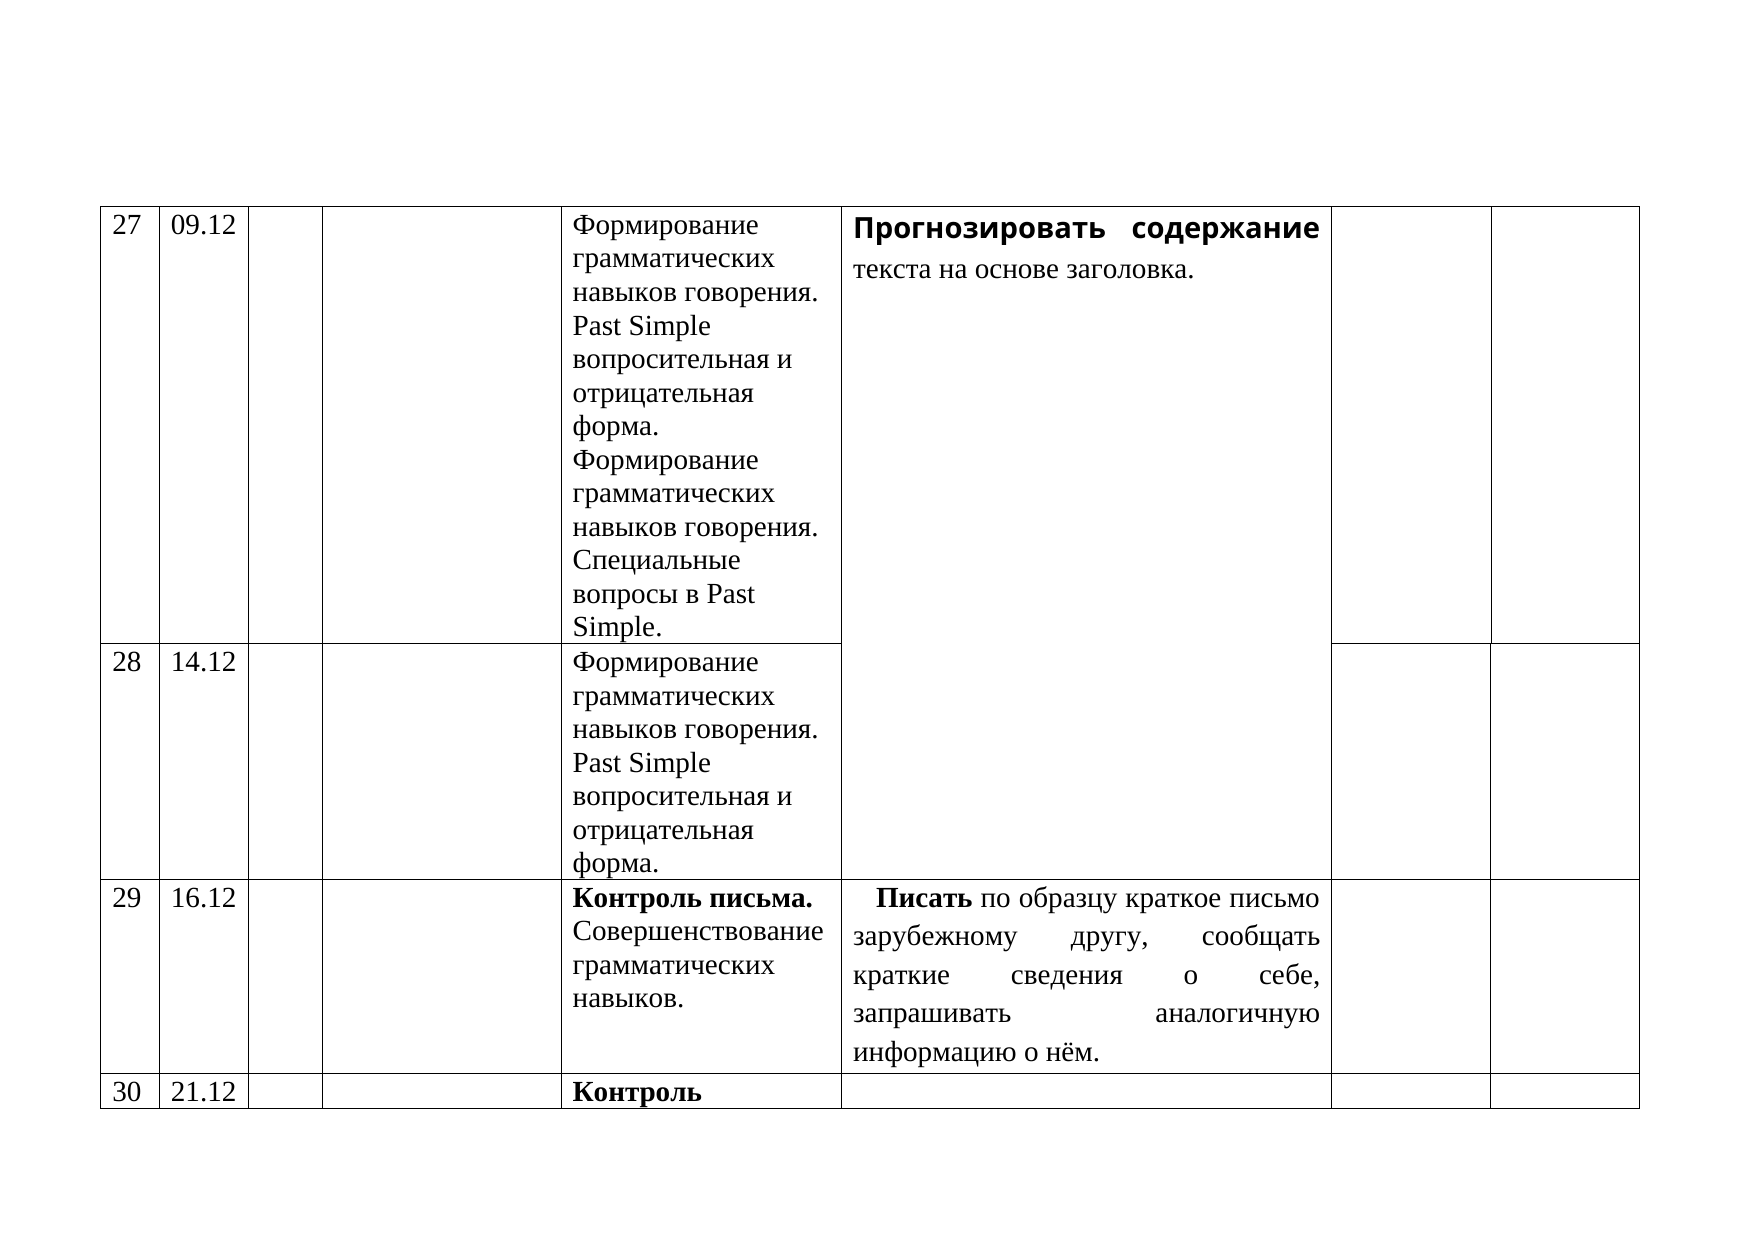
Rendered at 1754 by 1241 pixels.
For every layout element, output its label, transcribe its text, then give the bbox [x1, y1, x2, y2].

table_cell [323, 644, 561, 879]
table_cell [1491, 1074, 1639, 1108]
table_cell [562, 1074, 841, 1108]
table_cell [249, 644, 322, 879]
table_cell 27 [101, 207, 159, 643]
table_cell Контроль письма. Совершенствование грамматических навыков. [562, 880, 841, 1073]
table_cell [249, 880, 322, 1073]
table_cell Прогнозировать содержание текста на основе заголовка. [842, 207, 1331, 879]
table_cell Формирование грамматических навыков говорения. Past Simple вопросительная и отрицательная форма. [562, 644, 841, 879]
table_cell 29 [101, 880, 159, 1073]
table_cell Формирование грамматических навыков говорения. Past Simple вопросительная и отрицательная форма. Формирование грамматических навыков говорения. Специальные вопросы в Past Simple. [562, 207, 841, 643]
table_cell [1332, 207, 1491, 643]
table_cell [1491, 644, 1639, 879]
table_cell 16.12 [160, 880, 248, 1073]
table_cell [323, 880, 561, 1073]
table_cell [323, 207, 561, 643]
table_cell 28 [101, 644, 159, 879]
table_cell [1491, 880, 1639, 1073]
table_cell [842, 1074, 1331, 1108]
table_cell [1332, 644, 1490, 879]
table_cell Писать по образцу краткое письмо зарубежному другу, сообщать краткие сведения о себе, запрашивать аналогичную информацию о нём. [842, 880, 1331, 1073]
table_cell 09.12 [160, 207, 248, 643]
table_cell 30 [101, 1074, 159, 1108]
table_cell [1332, 880, 1490, 1073]
table_cell [323, 1074, 561, 1108]
table_cell [249, 207, 322, 643]
table_cell 21.12 [160, 1074, 248, 1108]
table_cell [249, 1074, 322, 1108]
table_cell [1492, 207, 1639, 643]
table_cell [1332, 1074, 1490, 1108]
table_cell 14.12 [160, 644, 248, 879]
